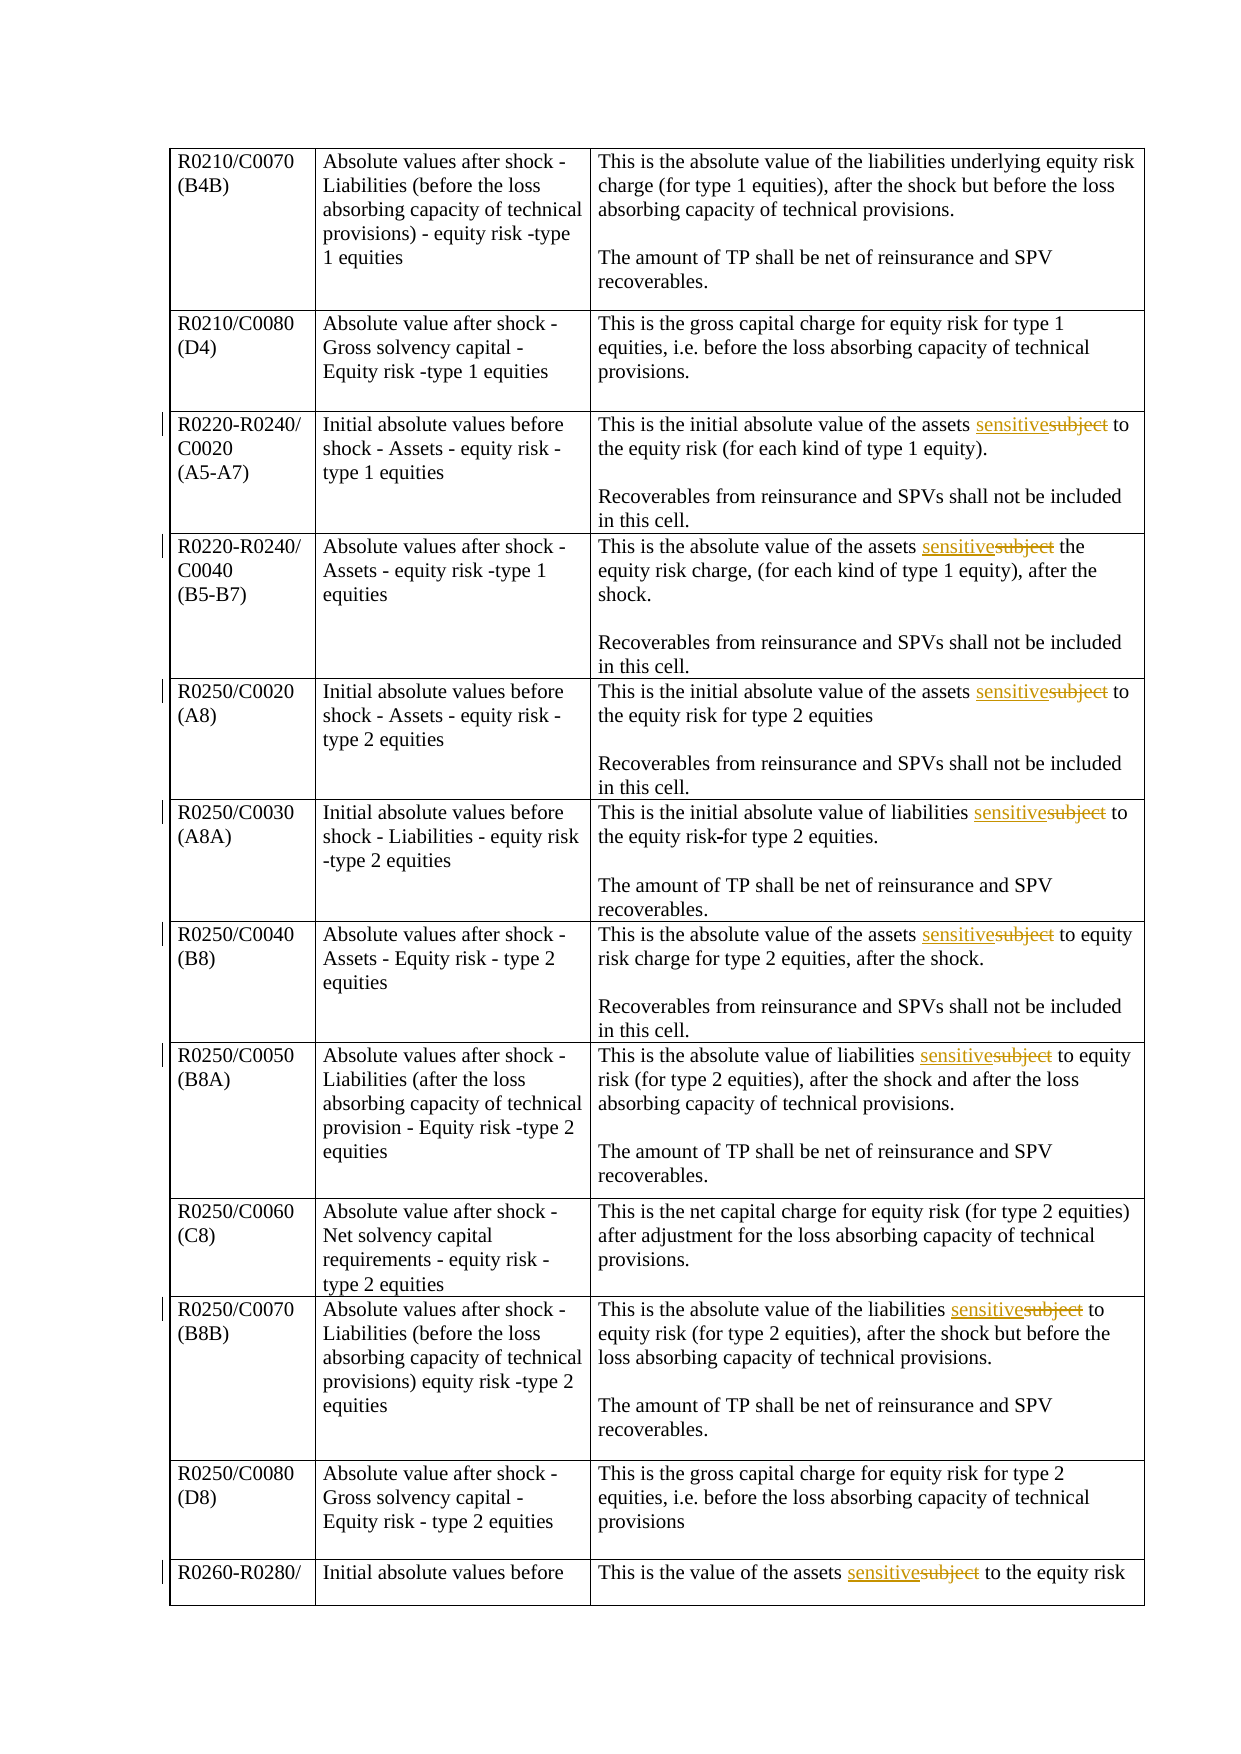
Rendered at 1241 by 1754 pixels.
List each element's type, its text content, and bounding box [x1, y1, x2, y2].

table_cell R0220-R0240/ C0020 (A5-A7) [171, 412, 315, 532]
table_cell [316, 1560, 590, 1605]
table_cell This is the absolute value of the liabilities to equity risk (for type 2 equities), after the shock but before the loss absorbing capacity of technical provisions. The amount of TP shall be net of reinsurance and SPV recoverables. [591, 1297, 1144, 1459]
table_cell This is the gross capital charge for equity risk for type 1 equities, i.e. before the loss absorbing capacity of technical provisions. [591, 311, 1144, 411]
table_cell R0250/C0060 (C8) [171, 1199, 315, 1296]
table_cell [171, 1560, 315, 1605]
table_cell R0210/C0080 (D4) [171, 311, 315, 411]
table_cell R0250/C0080 (D8) [171, 1461, 315, 1559]
table_cell Absolute values after shock - Assets - Equity risk - type 2 equities [316, 922, 590, 1042]
table_cell This is the absolute value of the assets the equity risk charge, (for each kind of type 1 equity), after the shock. Recoverables from reinsurance and SPVs shall not be included in this cell. [591, 534, 1144, 678]
table_cell R0220-R0240/ C0040 (B5-B7) [171, 534, 315, 678]
table_cell Absolute value after shock - Gross solvency capital - Equity risk - type 2 equities [316, 1461, 590, 1559]
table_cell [591, 1560, 1144, 1605]
table_cell This is the absolute value of liabilities to equity risk (for type 2 equities), after the shock and after the loss absorbing capacity of technical provisions. The amount of TP shall be net of reinsurance and SPV recoverables. [591, 1043, 1144, 1198]
table_cell R0250/C0070 (B8B) [171, 1297, 315, 1459]
table_cell R0210/C0070 (B4B) [171, 149, 315, 310]
table_cell Absolute values after shock - Assets - equity risk -type 1 equities [316, 534, 590, 678]
table_cell R0250/C0020 (A8) [171, 679, 315, 799]
table_cell This is the gross capital charge for equity risk for type 2 equities, i.e. before the loss absorbing capacity of technical provisions [591, 1461, 1144, 1559]
table_cell Absolute values after shock - Liabilities (before the loss absorbing capacity of technical provisions) equity risk -type 2 equities [316, 1297, 590, 1459]
table_cell R0250/C0050 (B8A) [171, 1043, 315, 1198]
table_cell Absolute value after shock - Net solvency capital requirements - equity risk -type 2 equities [316, 1199, 590, 1296]
table_cell Absolute value after shock - Gross solvency capital - Equity risk -type 1 equities [316, 311, 590, 411]
table_cell R0250/C0040 (B8) [171, 922, 315, 1042]
table_cell Initial absolute values before shock - Assets - equity risk -type 2 equities [316, 679, 590, 799]
table_cell This is the absolute value of the assets to equity risk charge for type 2 equities, after the shock. Recoverables from reinsurance and SPVs shall not be included in this cell. [591, 922, 1144, 1042]
table_cell This is the initial absolute value of the assets to the equity risk for type 2 equities Recoverables from reinsurance and SPVs shall not be included in this cell. [591, 679, 1144, 799]
table_cell This is the initial absolute value of the assets to the equity risk (for each kind of type 1 equity). Recoverables from reinsurance and SPVs shall not be included in this cell. [591, 412, 1144, 532]
table_cell R0250/C0030 (A8A) [171, 800, 315, 921]
table_cell Absolute values after shock - Liabilities (after the loss absorbing capacity of technical provision - Equity risk -type 2 equities [316, 1043, 590, 1198]
table_cell This is the initial absolute value of liabilities to the equity risk for type 2 equities. The amount of TP shall be net of reinsurance and SPV recoverables. [591, 800, 1144, 921]
table_cell Absolute values after shock - Liabilities (before the loss absorbing capacity of technical provisions) - equity risk -type 1 equities [316, 149, 590, 310]
table_cell Initial absolute values before shock - Liabilities - equity risk -type 2 equities [316, 800, 590, 921]
table_cell This is the net capital charge for equity risk (for type 2 equities) after adjustment for the loss absorbing capacity of technical provisions. [591, 1199, 1144, 1296]
table_cell This is the absolute value of the liabilities underlying equity risk charge (for type 1 equities), after the shock but before the loss absorbing capacity of technical provisions. The amount of TP shall be net of reinsurance and SPV recoverables. [591, 149, 1144, 310]
table_cell Initial absolute values before shock - Assets - equity risk -type 1 equities [316, 412, 590, 532]
